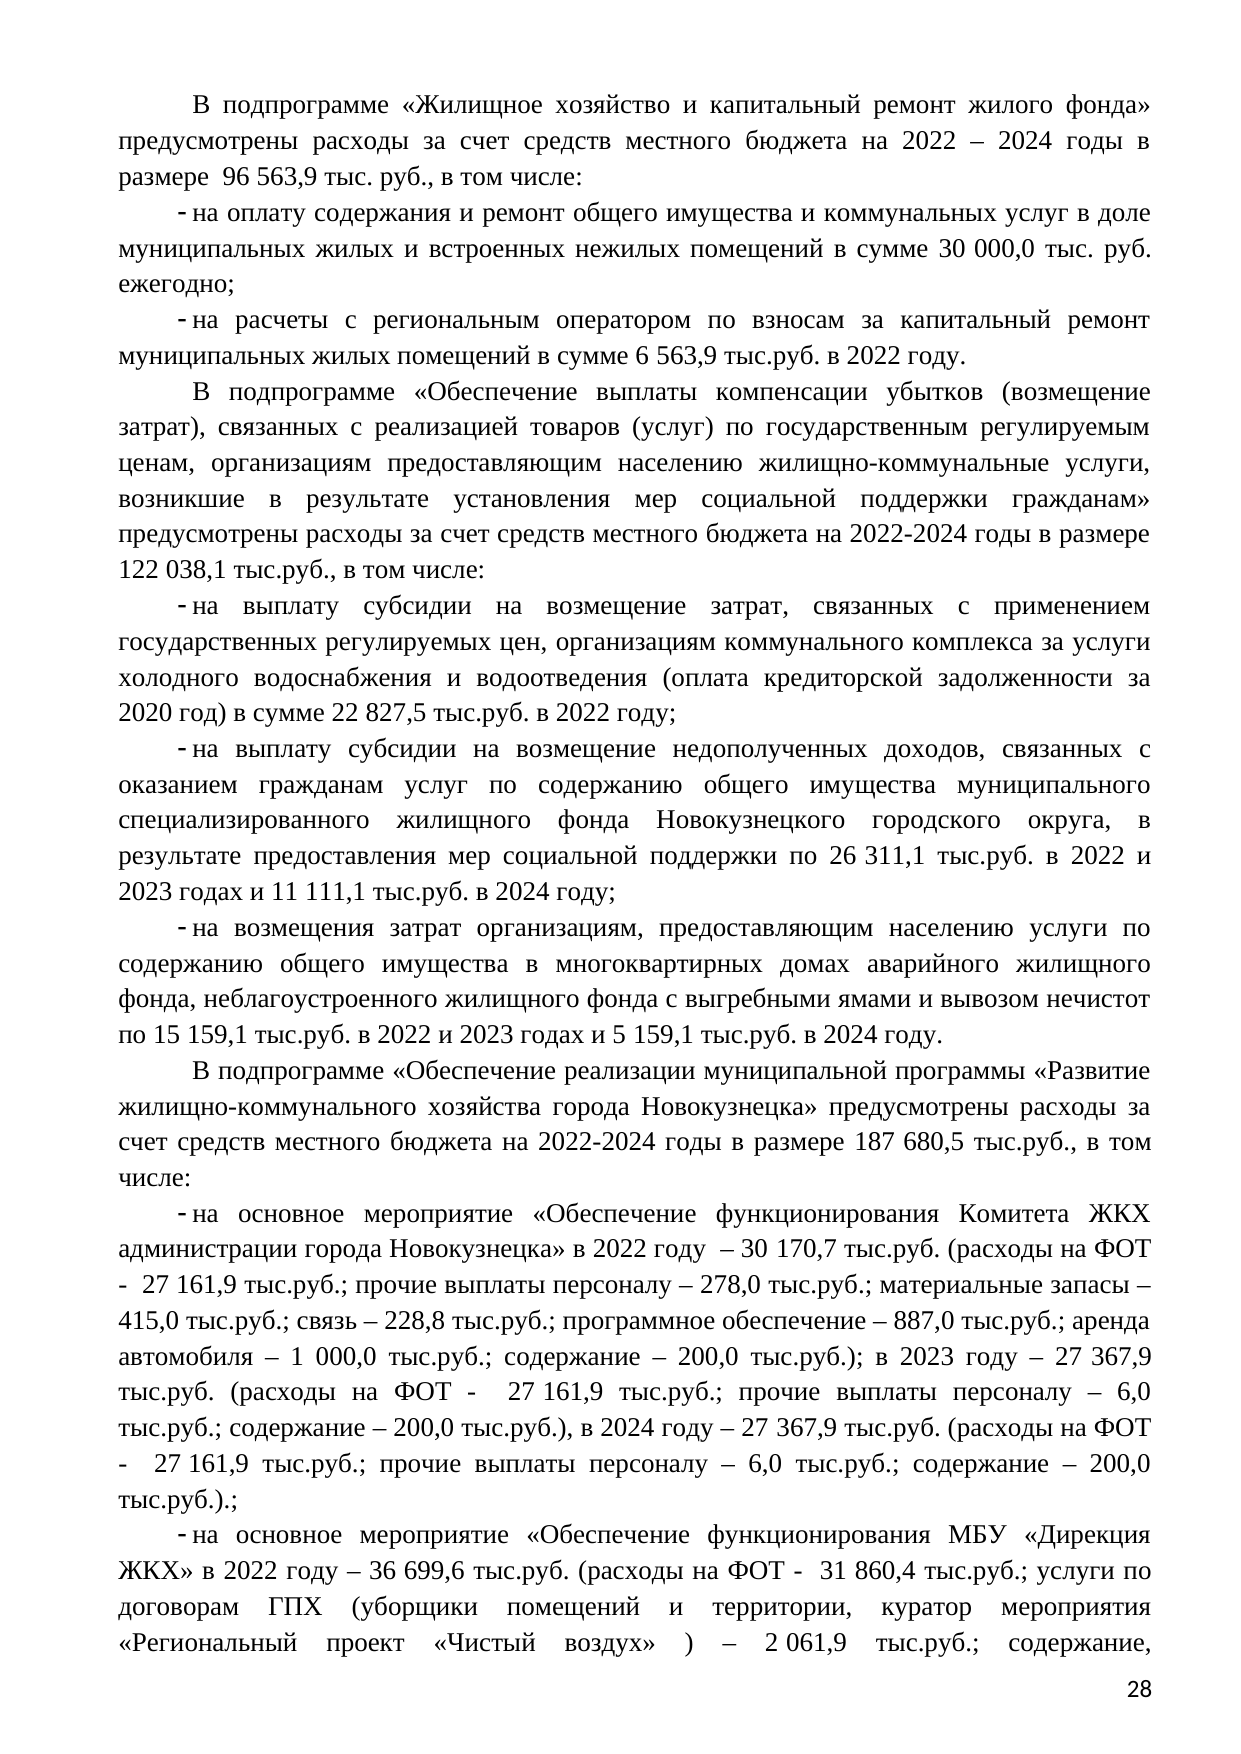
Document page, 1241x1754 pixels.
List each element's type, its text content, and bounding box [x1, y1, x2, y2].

list на оплату содержания и ремонт общего имущества и коммунальных услуг в доле муниципальных жилых и встроенных нежилых помещений в сумме 30 000,0 тыс. руб. ежегодно; [118, 196, 1152, 298]
text В подпрограмме «Жилищное хозяйство и капитальный ремонт жилого фонда» предусмотрены расходы за счет средств местного бюджета на 2022 – 2024 годы в размере 96 563,9 тыс. руб., в том числе: [118, 89, 1152, 191]
list на выплату субсидии на возмещение недополученных доходов, связанных с оказанием гражданам услуг по содержанию общего имущества муниципального специализированного жилищного фонда Новокузнецкого городского округа, в результате предоставления мер социальной поддержки по 26 311,1 тыс.руб. в 2022 и 2023 годах и 11 111,1 тыс.руб. в 2024 году; [118, 732, 1152, 906]
text В подпрограмме «Обеспечение реализации муниципальной программы «Развитие жилищно-коммунального хозяйства города Новокузнецка» предусмотрены расходы за счет средств местного бюджета на 2022-2024 годы в размере 187 680,5 тыс.руб., в том числе: [118, 1054, 1152, 1192]
text В подпрограмме «Обеспечение выплаты компенсации убытков (возмещение затрат), связанных с реализацией товаров (услуг) по государственным регулируемым ценам, организациям предоставляющим населению жилищно-коммунальные услуги, возникшие в результате установления мер социальной поддержки гражданам» предусмотрены расходы за счет средств местного бюджета на 2022-2024 годы в размере 122 038,1 тыс.руб., в том числе: [118, 375, 1152, 584]
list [118, 1518, 1152, 1657]
list на выплату субсидии на возмещение затрат, связанных с применением государственных регулируемых цен, организациям коммунального комплекса за услуги холодного водоснабжения и водоотведения (оплата кредиторской задолженности за 2020 год) в сумме 22 827,5 тыс.руб. в 2022 году; [118, 589, 1152, 727]
list на возмещения затрат организациям, предоставляющим населению услуги по содержанию общего имущества в многоквартирных домах аварийного жилищного фонда, неблагоустроенного жилищного фонда с выгребными ямами и вывозом нечистот по 15 159,1 тыс.руб. в 2022 и 2023 годах и 5 159,1 тыс.руб. в 2024 году. [118, 911, 1152, 1049]
list на основное мероприятие «Обеспечение функционирования Комитета ЖКХ администрации города Новокузнецка» в 2022 году – 30 170,7 тыс.руб. (расходы на ФОТ - 27 161,9 тыс.руб.; прочие выплаты персоналу – 278,0 тыс.руб.; материальные запасы – 415,0 тыс.руб.; связь – 228,8 тыс.руб.; программное обеспечение – 887,0 тыс.руб.; аренда автомобиля – 1 000,0 тыс.руб.; содержание – 200,0 тыс.руб.); в 2023 году – 27 367,9 тыс.руб. (расходы на ФОТ - 27 161,9 тыс.руб.; прочие выплаты персоналу – 6,0 тыс.руб.; содержание – 200,0 тыс.руб.), в 2024 году – 27 367,9 тыс.руб. (расходы на ФОТ - 27 161,9 тыс.руб.; прочие выплаты персоналу – 6,0 тыс.руб.; содержание – 200,0 тыс.руб.).; [118, 1197, 1152, 1514]
list на расчеты с региональным оператором по взносам за капитальный ремонт муниципальных жилых помещений в сумме 6 563,9 тыс.руб. в 2022 году. [118, 303, 1152, 370]
